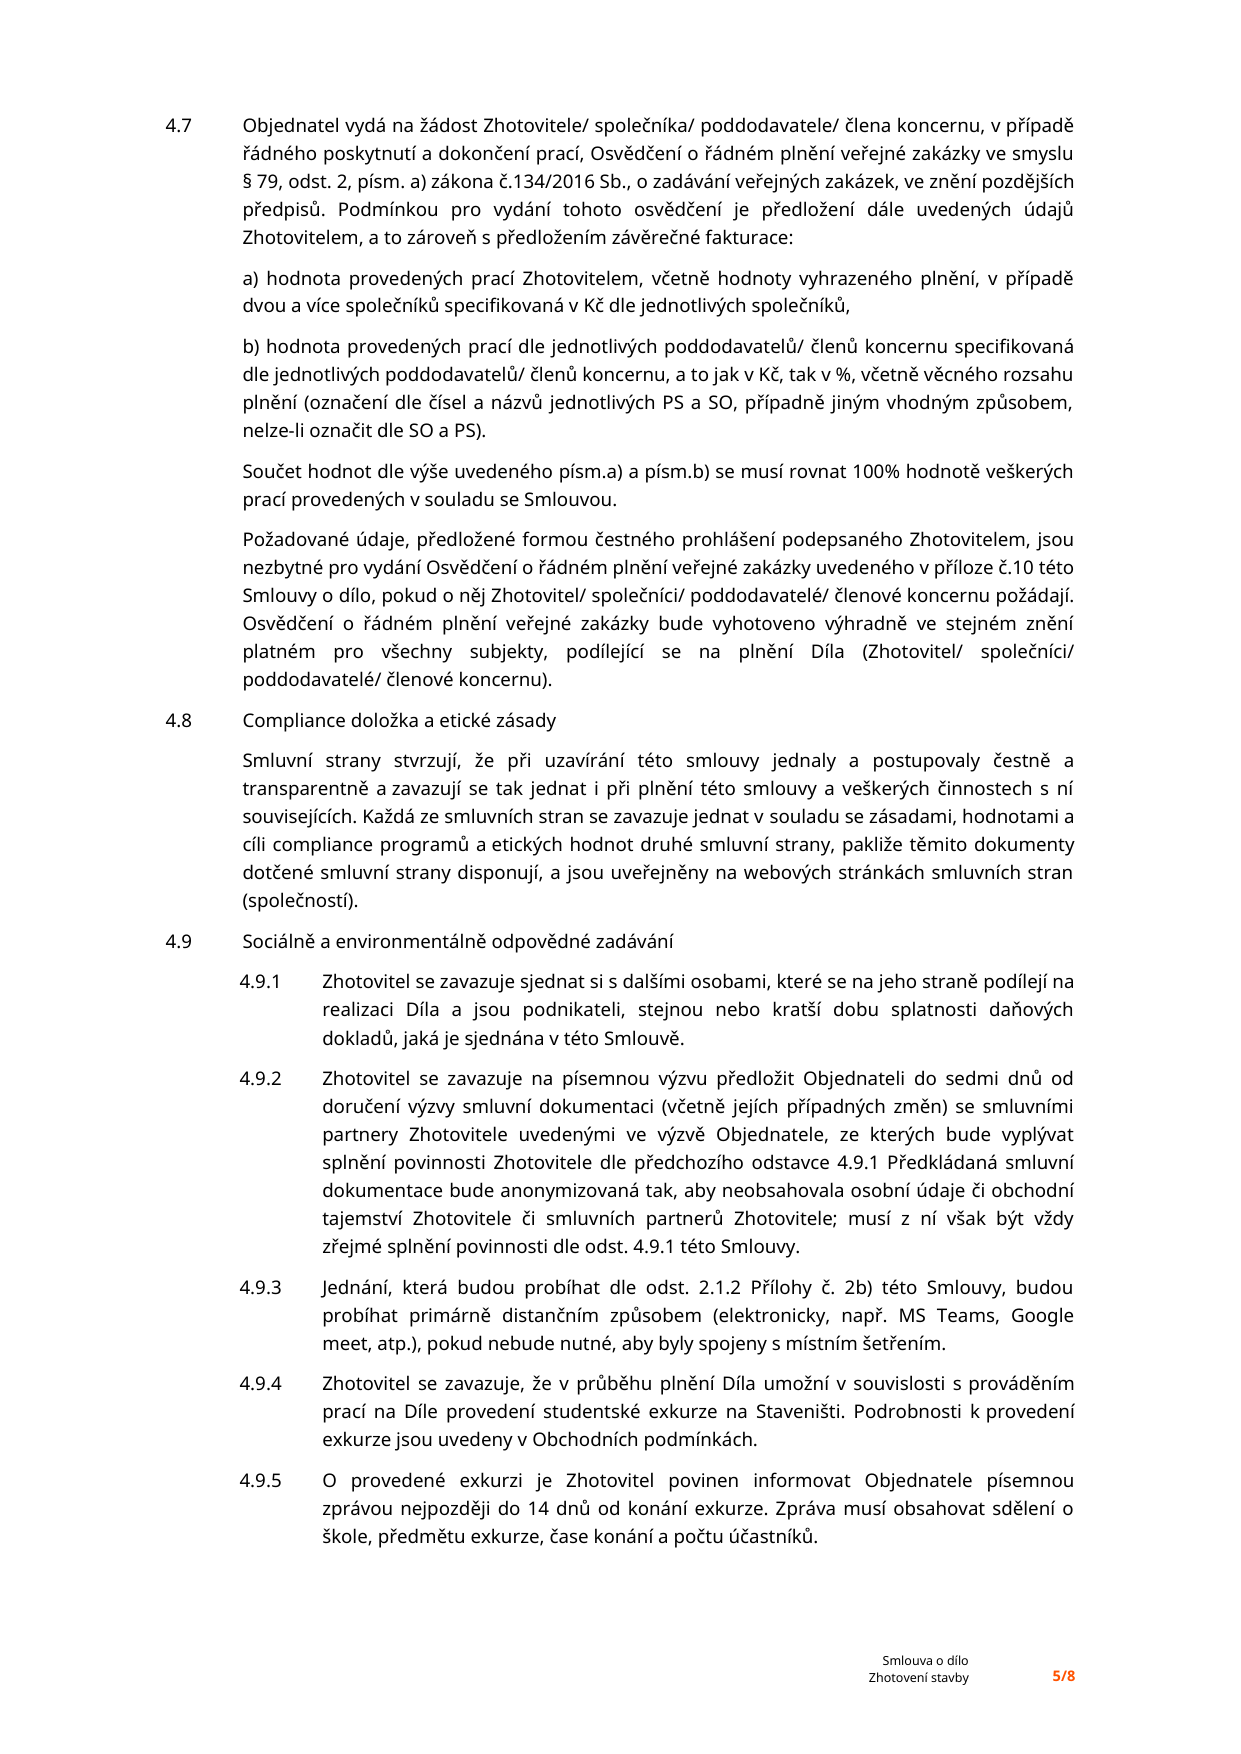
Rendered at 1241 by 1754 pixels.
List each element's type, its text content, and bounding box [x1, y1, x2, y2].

list b) hodnota provedených prací dle jednotlivých poddodavatelů/ členů koncernu specifikovaná dle jednotlivých poddodavatelů/ členů koncernu, a to jak v Kč, tak v %, včetně věcného rozsahu plnění (označení dle čísel a názvů jednotlivých PS a SO, případně jiným vhodným způsobem, nelze-li označit dle SO a PS). [242, 333, 1075, 443]
list Zhotovitel se zavazuje, že v průběhu plnění Díla umožní v souvislosti s prováděním prací na Díle provedení studentské exkurze na Staveništi. Podrobnosti k provedení exkurze jsou uvedeny v Obchodních podmínkách. [239, 1371, 1075, 1452]
list Smluvní strany stvrzují, že při uzavírání této smlouvy jednaly a postupovaly čestně a transparentně a zavazují se tak jednat i při plnění této smlouvy a veškerých činnostech s ní souvisejících. Každá ze smluvních stran se zavazuje jednat v souladu se zásadami, hodnotami a cíli compliance programů a etických hodnot druhé smluvní strany, pakliže těmito dokumenty dotčené smluvní strany disponují, a jsou uveřejněny na webových stránkách smluvních stran (společností). [242, 748, 1075, 913]
list Požadované údaje, předložené formou čestného prohlášení podepsaného Zhotovitelem, jsou nezbytné pro vydání Osvědčení o řádném plnění veřejné zakázky uvedeného v příloze č.10 této Smlouvy o dílo, pokud o něj Zhotovitel/ společníci/ poddodavatelé/ členové koncernu požádají. Osvědčení o řádném plnění veřejné zakázky bude vyhotoveno výhradně ve stejném znění platném pro všechny subjekty, podílející se na plnění Díla (Zhotovitel/ společníci/ poddodavatelé/ členové koncernu). [242, 526, 1075, 692]
list Zhotovitel se zavazuje na písemnou výzvu předložit Objednateli do sedmi dnů od doručení výzvy smluvní dokumentaci (včetně jejích případných změn) se smluvními partnery Zhotovitele uvedenými ve výzvě Objednatele, ze kterých bude vyplývat splnění povinnosti Zhotovitele dle předchozího odstavce 4.9.1 Předkládaná smluvní dokumentace bude anonymizovaná tak, aby neobsahovala osobní údaje či obchodní tajemství Zhotovitele či smluvních partnerů Zhotovitele; musí z ní však být vždy zřejmé splnění povinnosti dle odst. 4.9.1 této Smlouvy. [239, 1065, 1075, 1259]
list Jednání, která budou probíhat dle odst. 2.1.2 Přílohy č. 2b) této Smlouvy, budou probíhat primárně distančním způsobem (elektronicky, např. MS Teams, Google meet, atp.), pokud nebude nutné, aby byly spojeny s místním šetřením. [239, 1274, 1075, 1356]
list O provedené exkurzi je Zhotovitel povinen informovat Objednatele písemnou zprávou nejpozději do 14 dnů od konání exkurze. Zpráva musí obsahovat sdělení o škole, předmětu exkurze, čase konání a počtu účastníků. [239, 1467, 1075, 1549]
list Zhotovitel se zavazuje sjednat si s dalšími osobami, které se na jeho straně podílejí na realizaci Díla a jsou podnikateli, stejnou nebo kratší dobu splatnosti daňových dokladů, jaká je sjednána v této Smlouvě. [239, 969, 1075, 1050]
list a) hodnota provedených prací Zhotovitelem, včetně hodnoty vyhrazeného plnění, v případě dvou a více společníků specifikovaná v Kč dle jednotlivých společníků, [242, 265, 1075, 318]
text Compliance doložka a etické zásady [165, 707, 1075, 733]
list Sociálně a environmentálně odpovědné zadávání [165, 928, 1075, 954]
text Objednatel vydá na žádost Zhotovitele/ společníka/ poddodavatele/ člena koncernu, v případě řádného poskytnutí a dokončení prací, Osvědčení o řádném plnění veřejné zakázky ve smyslu § 79, odst. 2, písm. a) zákona č.134/2016 Sb., o zadávání veřejných zakázek, ve znění pozdějších předpisů. Podmínkou pro vydání tohoto osvědčení je předložení dále uvedených údajů Zhotovitelem, a to zároveň s předložením závěrečné fakturace: [165, 112, 1075, 250]
list Součet hodnot dle výše uvedeného písm.a) a písm.b) se musí rovnat 100% hodnotě veškerých prací provedených v souladu se Smlouvou. [242, 458, 1075, 511]
